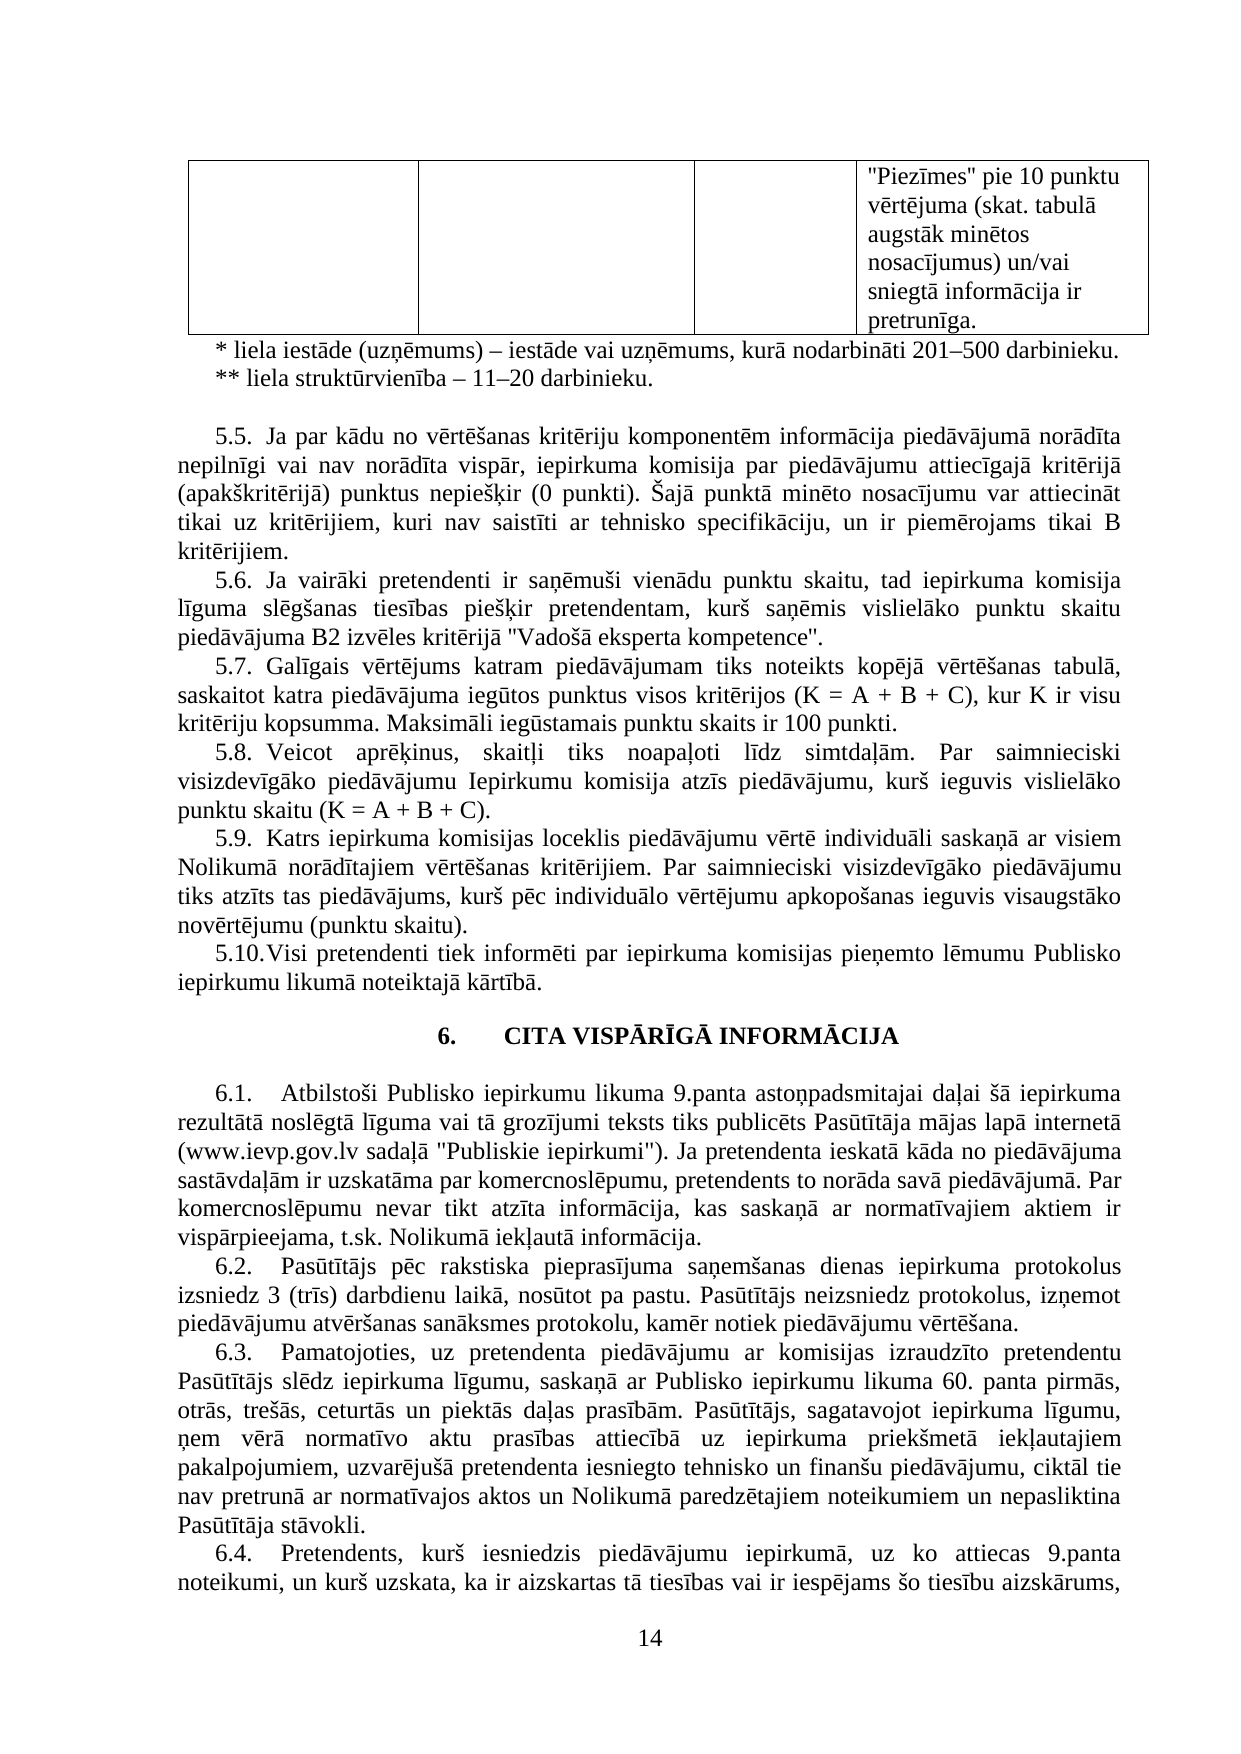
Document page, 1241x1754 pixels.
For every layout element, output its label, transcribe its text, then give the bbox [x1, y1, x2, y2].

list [177, 1538, 1122, 1596]
list Ja vairāki pretendenti ir saņēmuši vienādu punktu skaitu, tad iepirkuma komisija līguma slēgšanas tiesības piešķir pretendentam, kurš saņēmis vislielāko punktu skaitu piedāvājuma B2 izvēles kritērijā ''Vadošā eksperta kompetence''. [177, 565, 1122, 651]
list * liela iestāde (uzņēmums) – iestāde vai uzņēmums, kurā nodarbināti 201–500 darbinieku. [215, 335, 1122, 363]
list Ja par kādu no vērtēšanas kritēriju komponentēm informācija piedāvājumā norādīta nepilnīgi vai nav norādīta vispār, iepirkuma komisija par piedāvājumu attiecīgajā kritērijā (apakškritērijā) punktus nepiešķir (0 punkti). Šajā punktā minēto nosacījumu var attiecināt tikai uz kritērijiem, kuri nav saistīti ar tehnisko specifikāciju, un ir piemērojams tikai B kritērijiem. [177, 421, 1122, 565]
list Pamatojoties, uz pretendenta piedāvājumu ar komisijas izraudzīto pretendentu Pasūtītājs slēdz iepirkuma līgumu, saskaņā ar Publisko iepirkumu likuma 60. panta pirmās, otrās, trešās, ceturtās un piektās daļas prasībām. Pasūtītājs, sagatavojot iepirkuma līgumu, ņem vērā normatīvo aktu prasības attiecībā uz iepirkuma priekšmetā iekļautajiem pakalpojumiem, uzvarējušā pretendenta iesniegto tehnisko un finanšu piedāvājumu, ciktāl tie nav pretrunā ar normatīvajos aktos un Nolikumā paredzētajiem noteikumiem un nepasliktina Pasūtītāja stāvokli. [177, 1337, 1122, 1538]
list Galīgais vērtējums katram piedāvājumam tiks noteikts kopējā vērtēšanas tabulā, saskaitot katra piedāvājuma iegūtos punktus visos kritērijos (K = A + B + C), kur K ir visu kritēriju kopsumma. Maksimāli iegūstamais punktu skaits ir 100 punkti. [177, 651, 1122, 737]
list Veicot aprēķinus, skaitļi tiks noapaļoti līdz simtdaļām. Par saimnieciski visizdevīgāko piedāvājumu Iepirkumu komisija atzīs piedāvājumu, kurš ieguvis vislielāko punktu skaitu (K = A + B + C). [177, 737, 1122, 823]
list Katrs iepirkuma komisijas loceklis piedāvājumu vērtē individuāli saskaņā ar visiem Nolikumā norādītajiem vērtēšanas kritērijiem. Par saimnieciski visizdevīgāko piedāvājumu tiks atzīts tas piedāvājums, kurš pēc individuālo vērtējumu apkopošanas ieguvis visaugstāko novērtējumu (punktu skaitu). [177, 823, 1122, 938]
list Visi pretendenti tiek informēti par iepirkuma komisijas pieņemto lēmumu Publisko iepirkumu likumā noteiktajā kārtībā. [177, 938, 1122, 996]
subtitle CITA VISPĀRĪGĀ INFORMĀCIJA [177, 1021, 1122, 1050]
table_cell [857, 161, 1148, 334]
list Atbilstoši Publisko iepirkumu likuma 9.panta astoņpadsmitajai daļai šā iepirkuma rezultātā noslēgtā līguma vai tā grozījumi teksts tiks publicēts Pasūtītāja mājas lapā internetā (www.ievp.gov.lv sadaļā "Publiskie iepirkumi"). Ja pretendenta ieskatā kāda no piedāvājuma sastāvdaļām ir uzskatāma par komercnoslēpumu, pretendents to norāda savā piedāvājumā. Par komercnoslēpumu nevar tikt atzīta informācija, kas saskaņā ar normatīvajiem aktiem ir vispārpieejama, t.sk. Nolikumā iekļautā informācija. [177, 1078, 1122, 1251]
table_cell 1 [695, 161, 856, 334]
list Pasūtītājs pēc rakstiska pieprasījuma saņemšanas dienas iepirkuma protokolus izsniedz 3 (trīs) darbdienu laikā, nosūtot pa pastu. Pasūtītājs neizsniedz protokolus, izņemot piedāvājumu atvēršanas sanāksmes protokolu, kamēr notiek piedāvājumu vērtēšana. [177, 1251, 1122, 1337]
list ** liela struktūrvienība – 11–20 darbinieku. [215, 363, 1122, 392]
